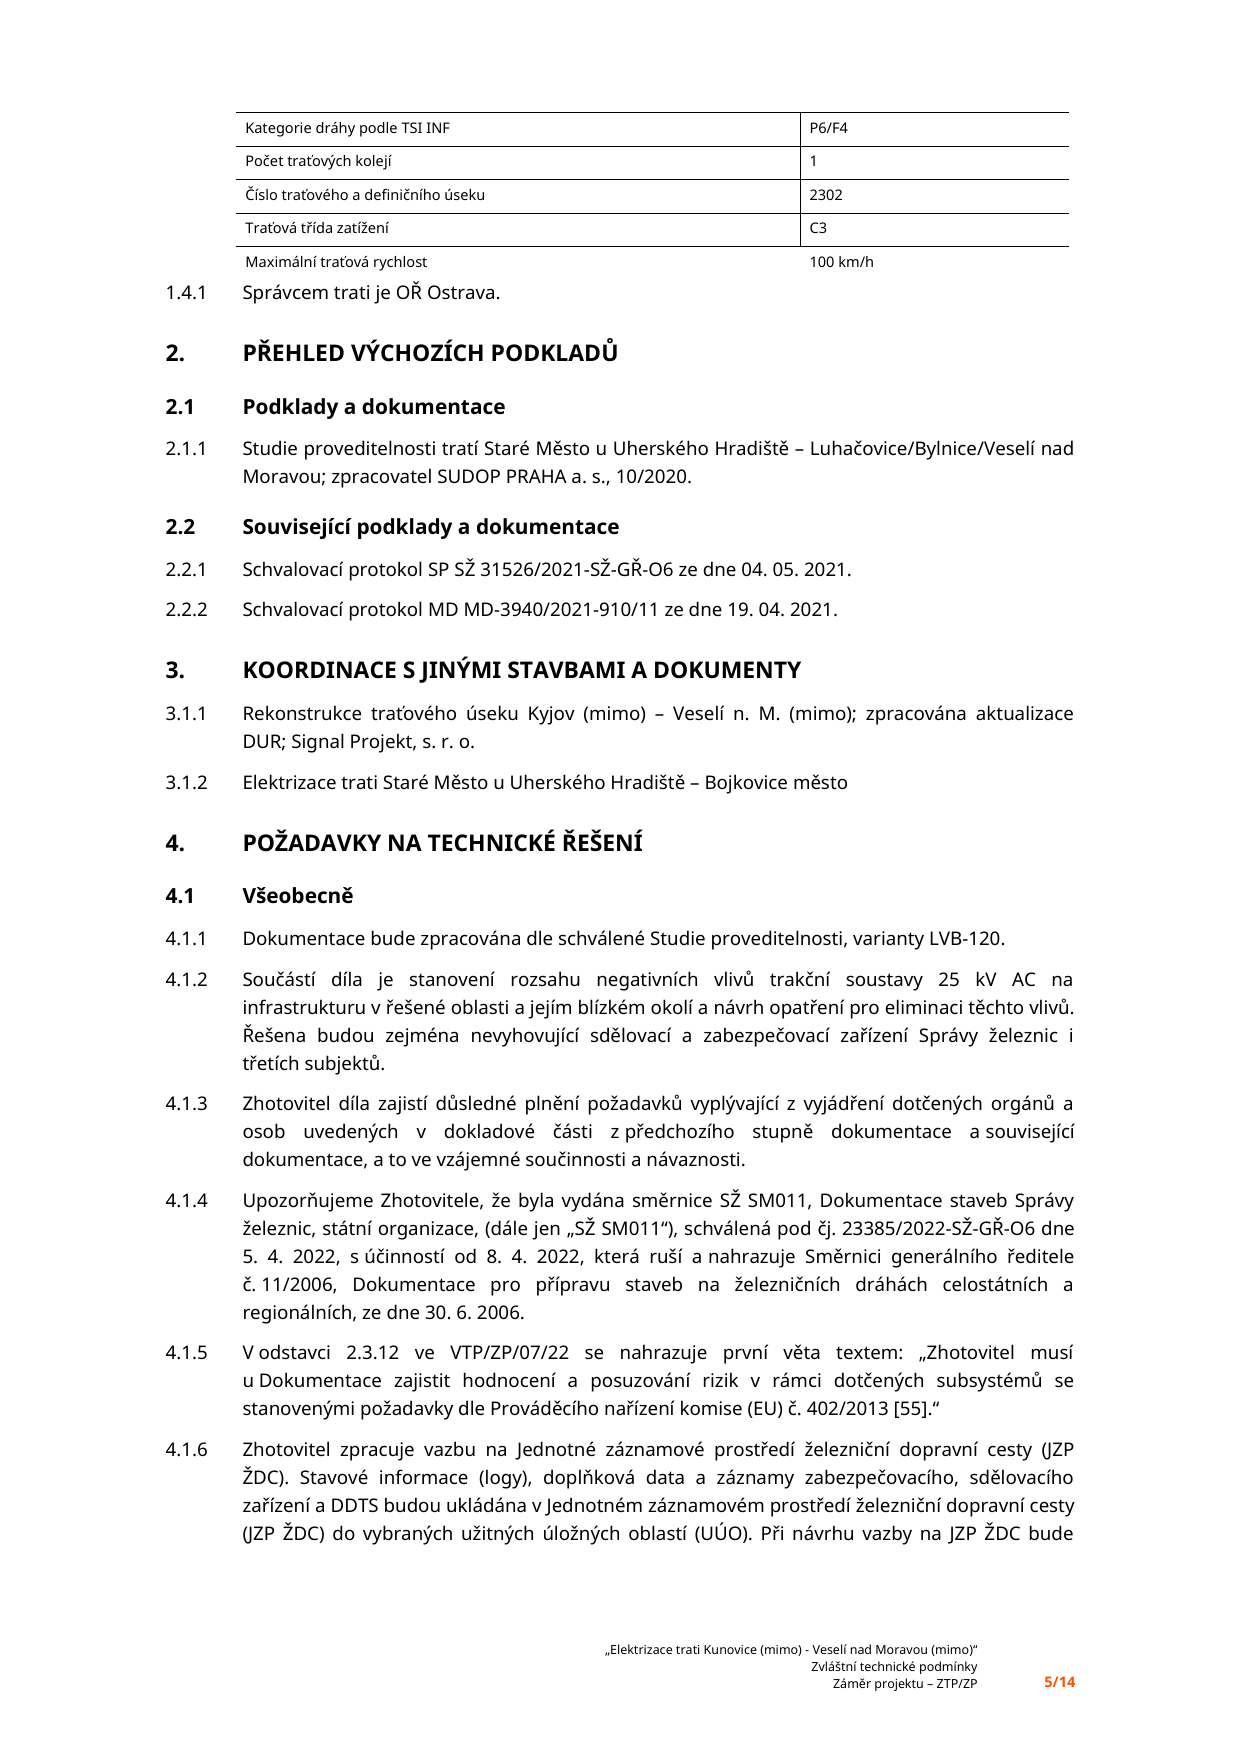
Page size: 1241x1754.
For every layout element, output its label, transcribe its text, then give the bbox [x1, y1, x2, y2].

table_cell Počet traťových kolejí [236, 147, 800, 179]
text Studie proveditelnosti tratí Staré Město u Uherského Hradiště – Luhačovice/Bylnice/Veselí nad Moravou; zpracovatel SUDOP PRAHA a. s., 10/2020. [165, 436, 1075, 489]
text Součástí díla je stanovení rozsahu negativních vlivů trakční soustavy 25 kV AC na infrastrukturu v řešené oblasti a jejím blízkém okolí a návrh opatření pro eliminaci těchto vlivů. Řešena budou zejména nevyhovující sdělovací a zabezpečovací zařízení Správy železnic i třetích subjektů. [165, 966, 1075, 1076]
table_cell P6/F4 [801, 113, 1069, 146]
text Elektrizace trati Staré Město u Uherského Hradiště – Bojkovice město [165, 769, 1075, 795]
text Schvalovací protokol MD MD-3940/2021-910/11 ze dne 19. 04. 2021. [165, 597, 1075, 622]
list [165, 1436, 1075, 1546]
text PŘEHLED VÝCHOZÍCH PODKLADŮ [165, 337, 1075, 368]
text Rekonstrukce traťového úseku Kyjov (mimo) – Veselí n. M. (mimo); zpracována aktualizace DUR; Signal Projekt, s. r. o. [165, 701, 1075, 754]
text Související podklady a dokumentace [165, 512, 1075, 541]
text Podklady a dokumentace [165, 392, 1075, 420]
text KOORDINACE S JINÝMI STAVBAMI A DOKUMENTY [165, 654, 1075, 685]
text Upozorňujeme Zhotovitele, že byla vydána směrnice SŽ SM011, Dokumentace staveb Správy železnic, státní organizace, (dále jen „SŽ SM011“), schválená pod čj. 23385/2022-SŽ-GŘ-O6 dne 5. 4. 2022, s účinností od 8. 4. 2022, která ruší a nahrazuje Směrnici generálního ředitele č. 11/2006, Dokumentace pro přípravu staveb na železničních dráhách celostátních a regionálních, ze dne 30. 6. 2006. [165, 1187, 1075, 1325]
text Všeobecně [165, 882, 1075, 910]
text Dokumentace bude zpracována dle schválené Studie proveditelnosti, varianty LVB-120. [165, 925, 1075, 951]
table_cell Maximální traťová rychlost [236, 247, 800, 279]
text Zhotovitel díla zajistí důsledné plnění požadavků vyplývající z vyjádření dotčených orgánů a osob uvedených v dokladové části z předchozího stupně dokumentace a související dokumentace, a to ve vzájemné součinnosti a návaznosti. [165, 1091, 1075, 1172]
table_cell 100 km/h [800, 247, 1069, 279]
text Správcem trati je OŘ Ostrava. [165, 279, 1075, 305]
text Schvalovací protokol SP SŽ 31526/2021-SŽ-GŘ-O6 ze dne 04. 05. 2021. [165, 556, 1075, 582]
table_cell 2302 [801, 180, 1069, 212]
table_cell C3 [801, 214, 1069, 246]
text V odstavci 2.3.12 ve VTP/ZP/07/22 se nahrazuje první věta textem: „Zhotovitel musí u Dokumentace zajistit hodnocení a posuzování rizik v rámci dotčených subsystémů se stanovenými požadavky dle Prováděcího nařízení komise (EU) č. 402/2013 [55].“ [165, 1340, 1075, 1421]
table_cell Traťová třída zatížení [236, 214, 800, 246]
table_cell Číslo traťového a definičního úseku [236, 180, 800, 212]
table_cell Kategorie dráhy podle TSI INF [236, 113, 800, 146]
table_cell 1 [801, 147, 1069, 179]
list POŽADAVKY NA TECHNICKÉ ŘEŠENÍ [165, 826, 1075, 858]
